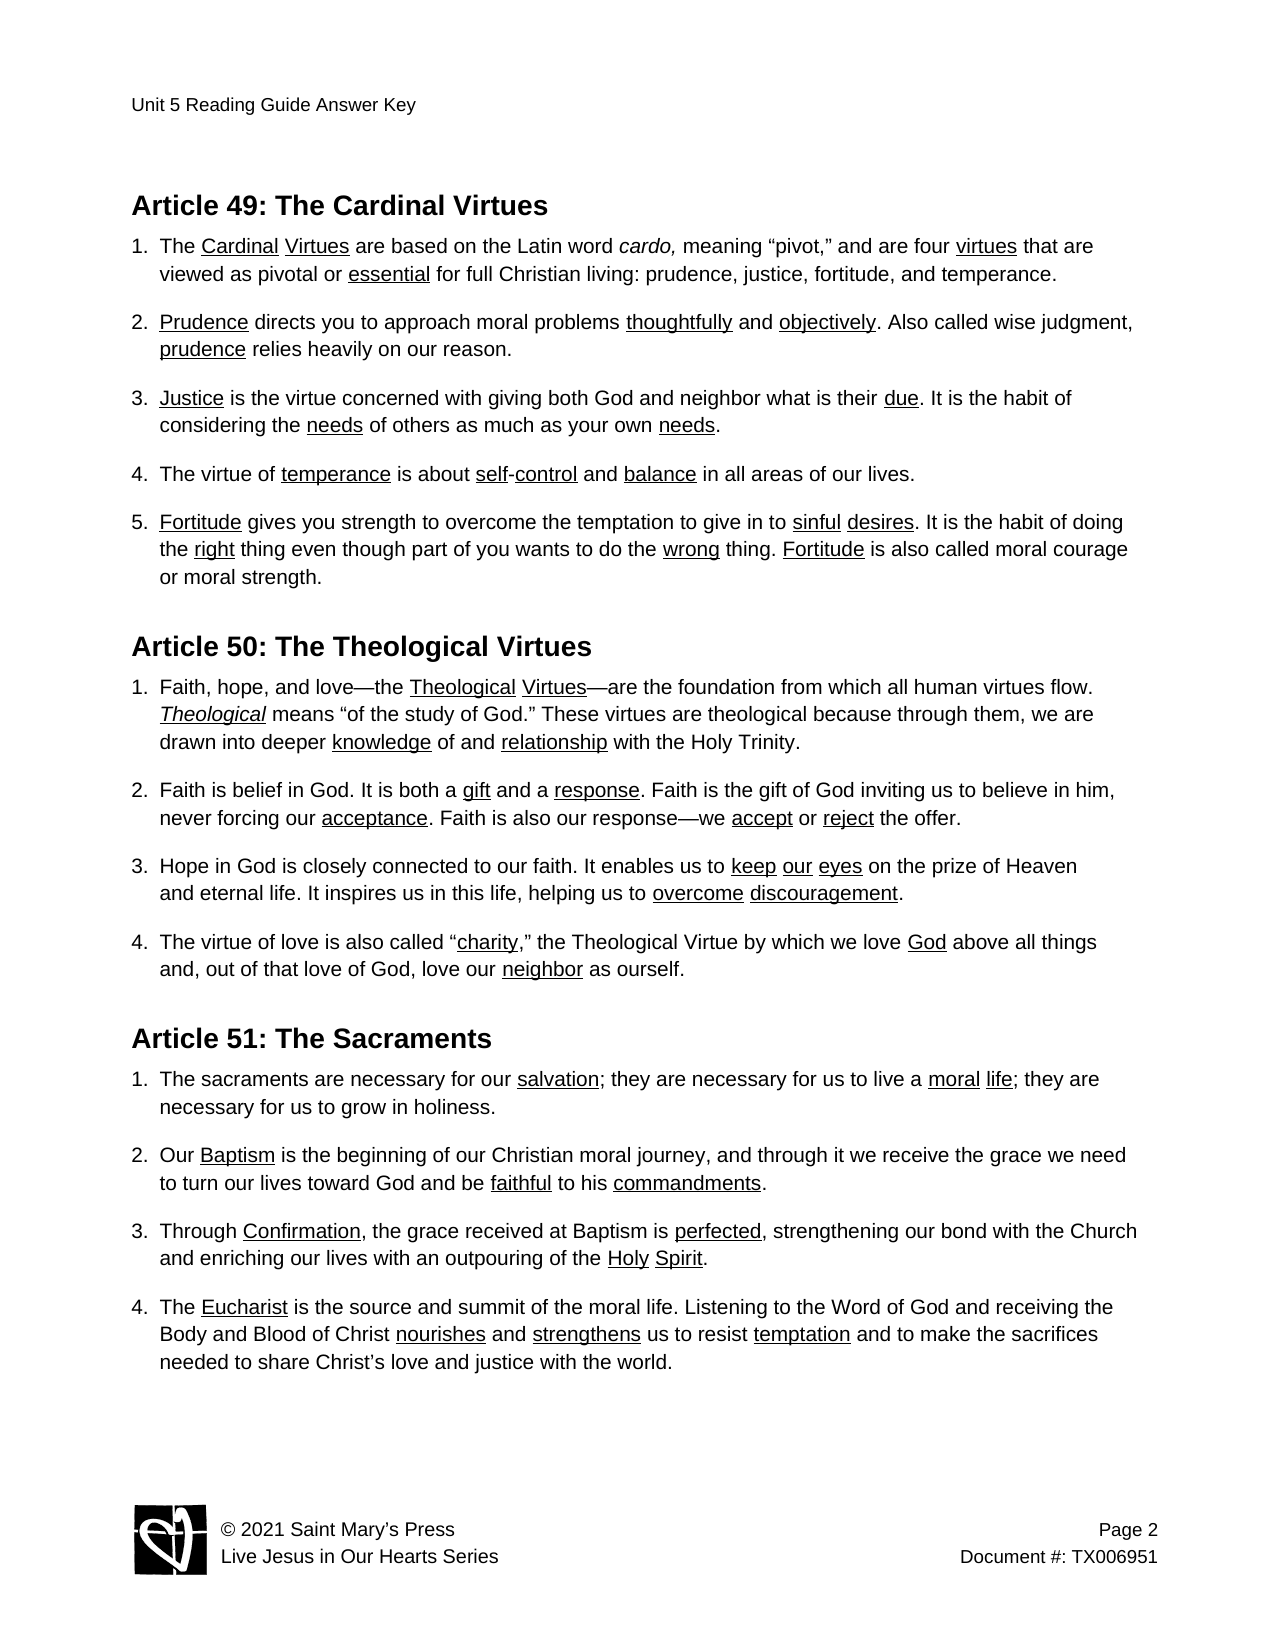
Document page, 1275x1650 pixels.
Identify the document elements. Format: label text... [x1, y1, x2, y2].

list Hope in God is closely connected to our faith. It enables us to keep our eyes on the prize of Heaven and eternal life. It inspires us in this life, helping us to overcome discouragement. [131, 854, 1144, 905]
list Faith is belief in God. It is both a gift and a response. Faith is the gift of God inviting us to believe in him, never forcing our acceptance. Faith is also our response—we accept or reject the offer. [131, 778, 1144, 829]
list The virtue of temperance is about self-control and balance in all areas of our lives. [131, 461, 1144, 485]
list Through Confirmation, the grace received at Baptism is perfected, strengthening our bond with the Church and enriching our lives with an outpouring of the Holy Spirit. [131, 1219, 1144, 1270]
list Our Baptism is the beginning of our Christian moral journey, and through it we receive the grace we need to turn our lives toward God and be faithful to his commandments. [131, 1143, 1144, 1194]
text Article 50: The Theological Virtues [131, 630, 1144, 662]
list Prudence directs you to approach moral problems thoughtfully and objectively. Also called wise judgment, prudence relies heavily on our reason. [131, 310, 1144, 361]
list The Cardinal Virtues are based on the Latin word cardo, meaning “pivot,” and are four virtues that are viewed as pivotal or essential for full Christian living: prudence, justice, fortitude, and temperance. [131, 234, 1144, 285]
list The sacraments are necessary for our salvation; they are necessary for us to live a moral life; they are necessary for us to grow in holiness. [131, 1067, 1144, 1118]
text Article 51: The Sacraments [131, 1022, 1144, 1054]
list Justice is the virtue concerned with giving both God and neighbor what is their due. It is the habit of considering the needs of others as much as your own needs. [131, 386, 1144, 437]
list Fortitude gives you strength to overcome the temptation to give in to sinful desires. It is the habit of doing the right thing even though part of you wants to do the wrong thing. Fortitude is also called moral courage or moral strength. [131, 510, 1144, 589]
list Faith, hope, and love—the Theological Virtues—are the foundation from which all human virtues flow. Theological means “of the study of God.” These virtues are theological because through them, we are drawn into deeper knowledge of and relationship with the Holy Trinity. [131, 674, 1144, 753]
text Article 49: The Cardinal Virtues [131, 189, 1144, 221]
list The Eucharist is the source and summit of the moral life. Listening to the Word of God and receiving the Body and Blood of Christ nourishes and strengthens us to resist temptation and to make the sacrifices needed to share Christ’s love and justice with the world. [131, 1294, 1144, 1373]
list The virtue of love is also called “charity,” the Theological Virtue by which we love God above all things and, out of that love of God, love our neighbor as ourself. [131, 929, 1144, 981]
